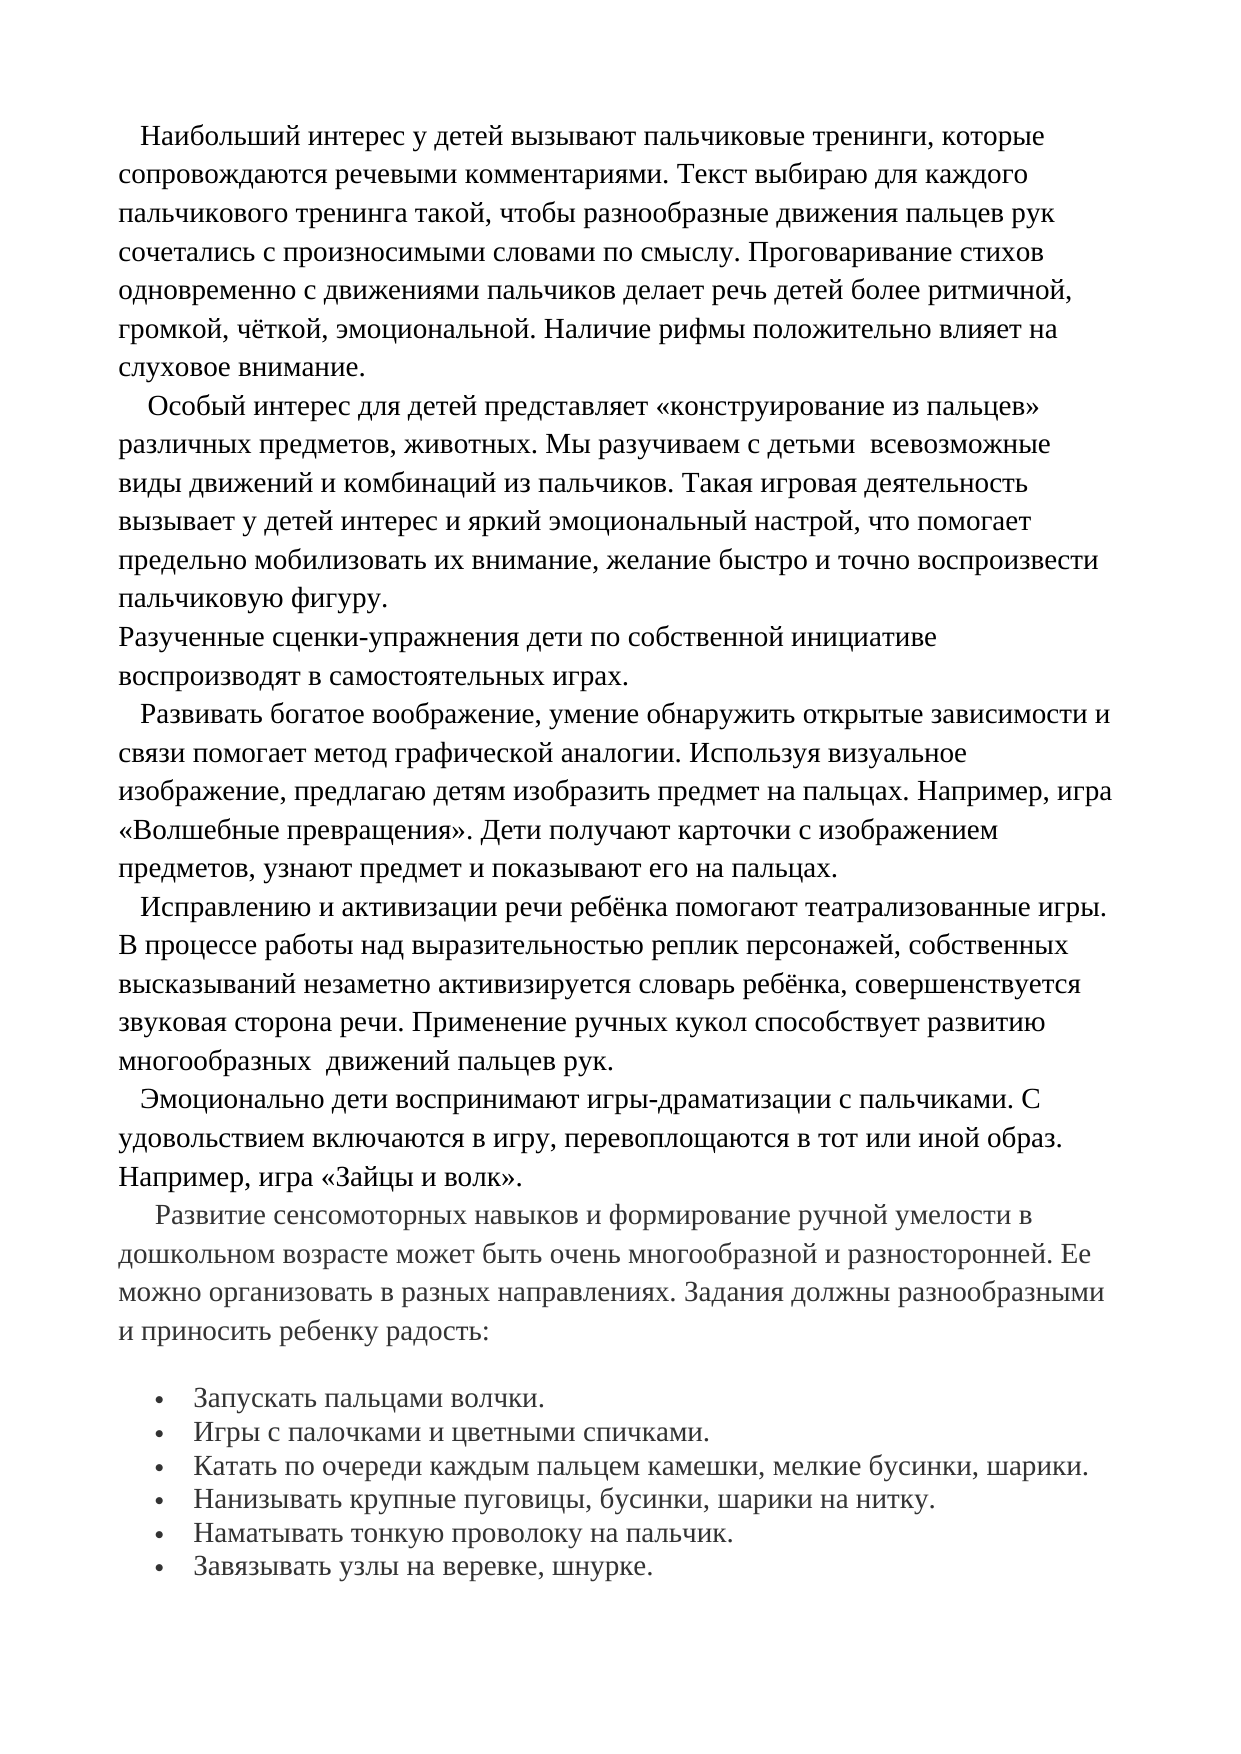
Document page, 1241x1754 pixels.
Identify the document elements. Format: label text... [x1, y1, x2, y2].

list Запускать пальцами волчки. [156, 1381, 1122, 1414]
list Наматывать тонкую проволоку на пальчик. [156, 1515, 1122, 1548]
text Исправлению и активизации речи ребёнка помогают театрализованные игры. В процессе работы над выразительностью реплик персонажей, собственных высказываний незаметно активизируется словарь ребёнка, совершенствуется звуковая сторона речи. Применение ручных кукол способствует развитию многообразных движений пальцев рук. [118, 889, 1122, 1077]
text Наибольший интерес у детей вызывают пальчиковые тренинги, которые сопровождаются речевыми комментариями. Текст выбираю для каждого пальчикового тренинга такой, чтобы разнообразные движения пальцев рук сочетались с произносимыми словами по смыслу. Проговаривание стихов одновременно с движениями пальчиков делает речь детей более ритмичной, громкой, чёткой, эмоциональной. Наличие рифмы положительно влияет на слуховое внимание. [118, 118, 1122, 383]
list Игры с палочками и цветными спичками. [156, 1414, 1122, 1448]
text Разученные сценки-упражнения дети по собственной инициативе воспроизводят в самостоятельных играх. [118, 619, 1122, 691]
text Развивать богатое воображение, умение обнаружить открытые зависимости и связи помогает метод графической аналогии. Используя визуальное изображение, предлагаю детям изобразить предмет на пальцах. Например, игра «Волшебные превращения». Дети получают карточки с изображением предметов, узнают предмет и показывают его на пальцах. [118, 696, 1122, 884]
text Развитие сенсомоторных навыков и формирование ручной умелости в дошкольном возрасте может быть очень многообразной и разносторонней. Ее можно организовать в разных направлениях. Задания должны разнообразными и приносить ребенку радость: [118, 1197, 1122, 1346]
list Завязывать узлы на веревке, шнурке. [156, 1548, 1122, 1582]
text Особый интерес для детей представляет «конструирование из пальцев» различных предметов, животных. Мы разучиваем с детьми всевозможные виды движений и комбинаций из пальчиков. Такая игровая деятельность вызывает у детей интерес и яркий эмоциональный настрой, что помогает предельно мобилизовать их внимание, желание быстро и точно воспроизвести пальчиковую фигуру. [118, 388, 1122, 614]
list Катать по очереди каждым пальцем камешки, мелкие бусинки, шарики. [156, 1448, 1122, 1481]
text Эмоционально дети воспринимают игры-драматизации с пальчиками. С удовольствием включаются в игру, перевоплощаются в тот или иной образ. Например, игра «Зайцы и волк». [118, 1082, 1122, 1192]
list Нанизывать крупные пуговицы, бусинки, шарики на нитку. [156, 1481, 1122, 1515]
